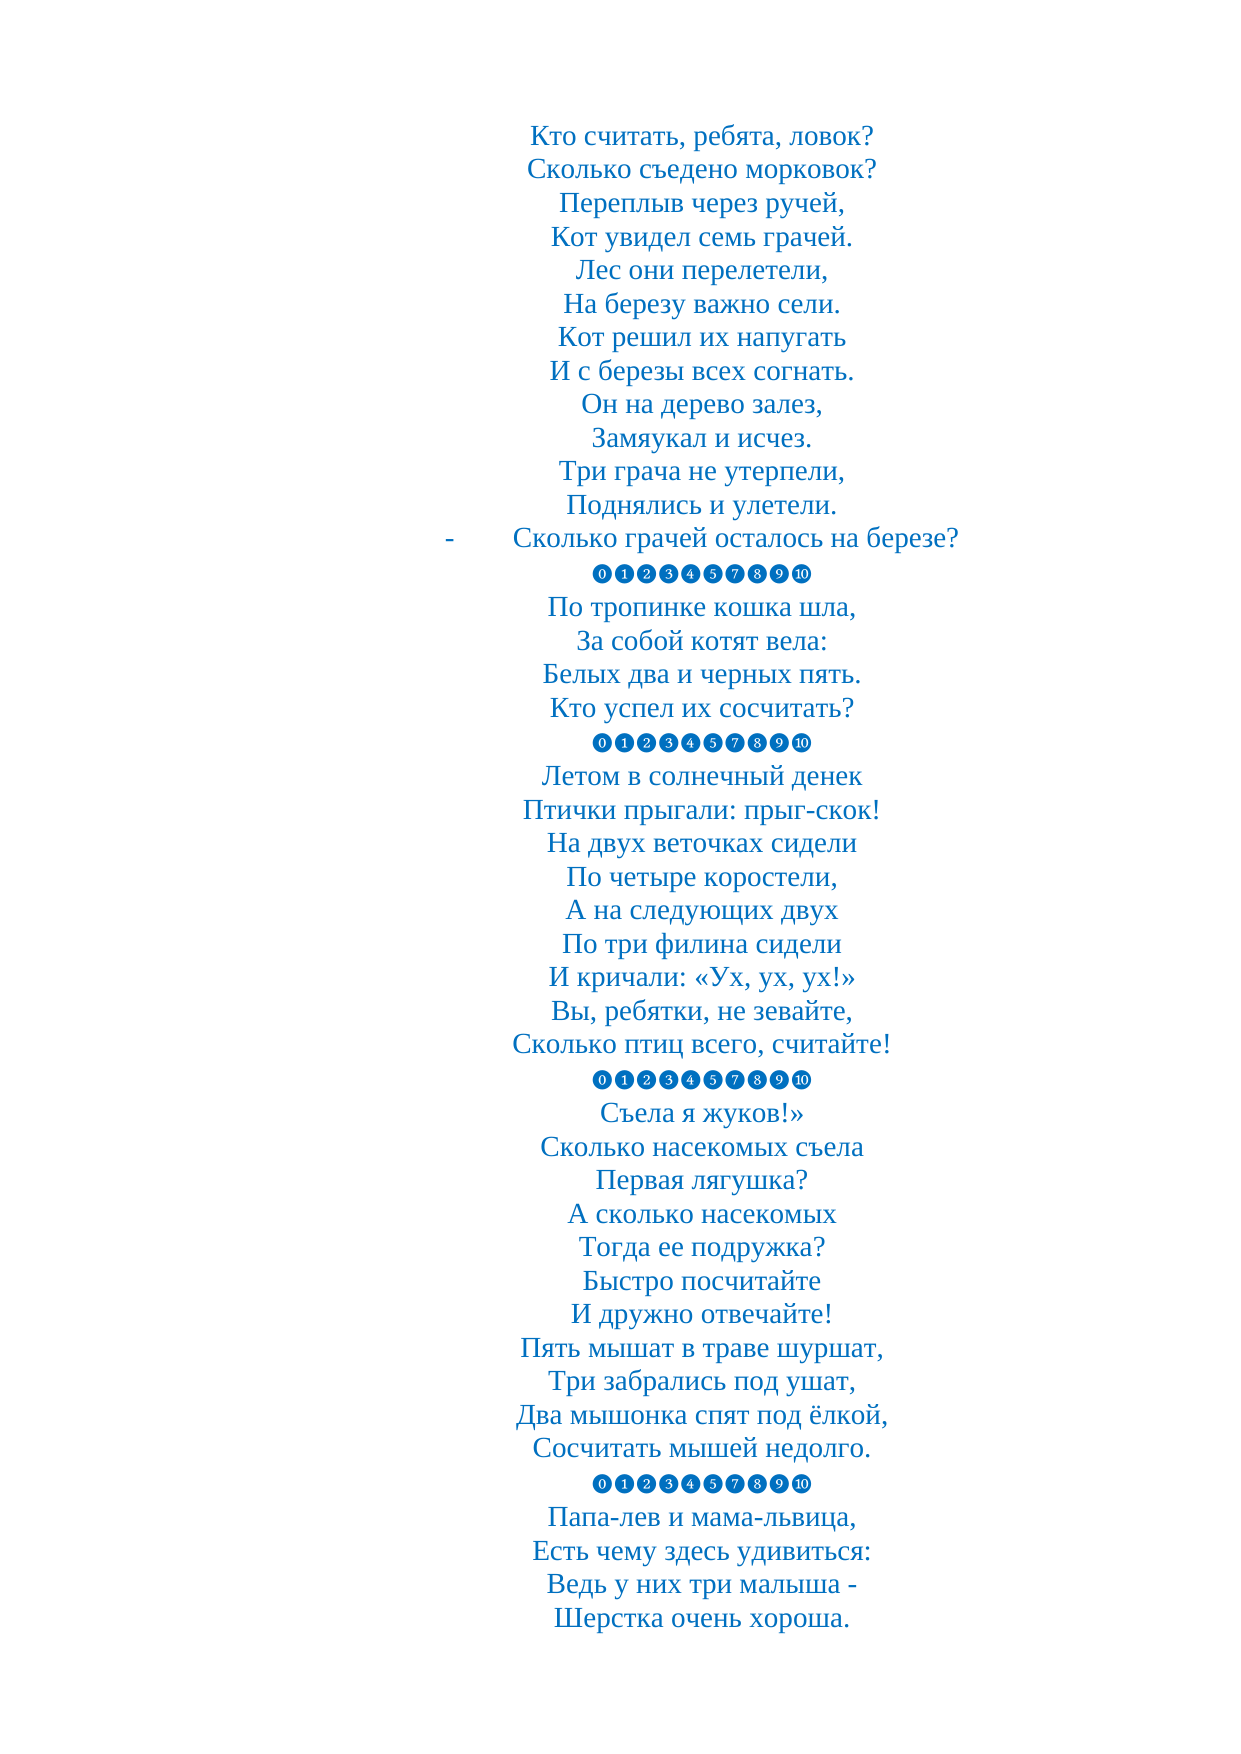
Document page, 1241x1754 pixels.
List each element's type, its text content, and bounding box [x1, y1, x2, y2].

text Кто считать, ребята, ловок? [252, 118, 1152, 152]
text Кот решил их напугать [252, 319, 1152, 353]
text На березу важно сели. [252, 286, 1152, 319]
text Тогда ее подружка? [252, 1229, 1152, 1263]
text Съела я жуков!» [252, 1095, 1152, 1129]
text И дружно отвечайте! [252, 1296, 1152, 1330]
text А сколько насекомых [252, 1196, 1152, 1229]
text Пять мышат в траве шуршат, [252, 1330, 1152, 1363]
text Первая лягушка? [252, 1162, 1152, 1196]
text За собой котят вела: [252, 623, 1152, 656]
text ⓿❶❷❸❹❺❼❽❾❿ [252, 723, 1152, 758]
text Поднялись и улетели. [252, 487, 1152, 521]
text По три филина сидели [252, 926, 1152, 959]
text Переплыв через ручей, Кот увидел семь грачей. Лес они перелетели, [252, 185, 1152, 286]
text Сколько насекомых съела [252, 1129, 1152, 1162]
text - Сколько грачей осталось на березе? [252, 521, 1152, 554]
text Он на дерево залез, [252, 386, 1152, 420]
text И кричали: «Ух, ух, ух!» [252, 959, 1152, 993]
text ⓿❶❷❸❹❺❼❽❾❿ [252, 1464, 1152, 1499]
text ⓿❶❷❸❹❺❼❽❾❿ [252, 1060, 1152, 1095]
text Два мышонка спят под ёлкой, [252, 1397, 1152, 1431]
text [252, 1499, 1152, 1633]
text Кто успел их сосчитать? [252, 690, 1152, 723]
text И с березы всех согнать. [252, 353, 1152, 386]
text А на следующих двух [252, 892, 1152, 926]
text Замяукал и исчез. [252, 420, 1152, 453]
text Белых два и черных пять. [252, 656, 1152, 690]
text Летом в солнечный денек Птички прыгали: прыг-скок! На двух веточках сидели По четыре коростели, [252, 758, 1152, 892]
text Быстро посчитайте [252, 1263, 1152, 1296]
text Три грача не утерпели, [252, 453, 1152, 487]
text Три забрались под ушат, [252, 1363, 1152, 1397]
text По тропинке кошка шла, [252, 589, 1152, 623]
text Сколько съедено морковок? [252, 152, 1152, 185]
text Вы, ребятки, не зевайте, [252, 993, 1152, 1027]
text ⓿❶❷❸❹❺❼❽❾❿ [252, 554, 1152, 589]
text Сосчитать мышей недолго. [252, 1431, 1152, 1464]
text Сколько птиц всего, считайте! [252, 1027, 1152, 1060]
